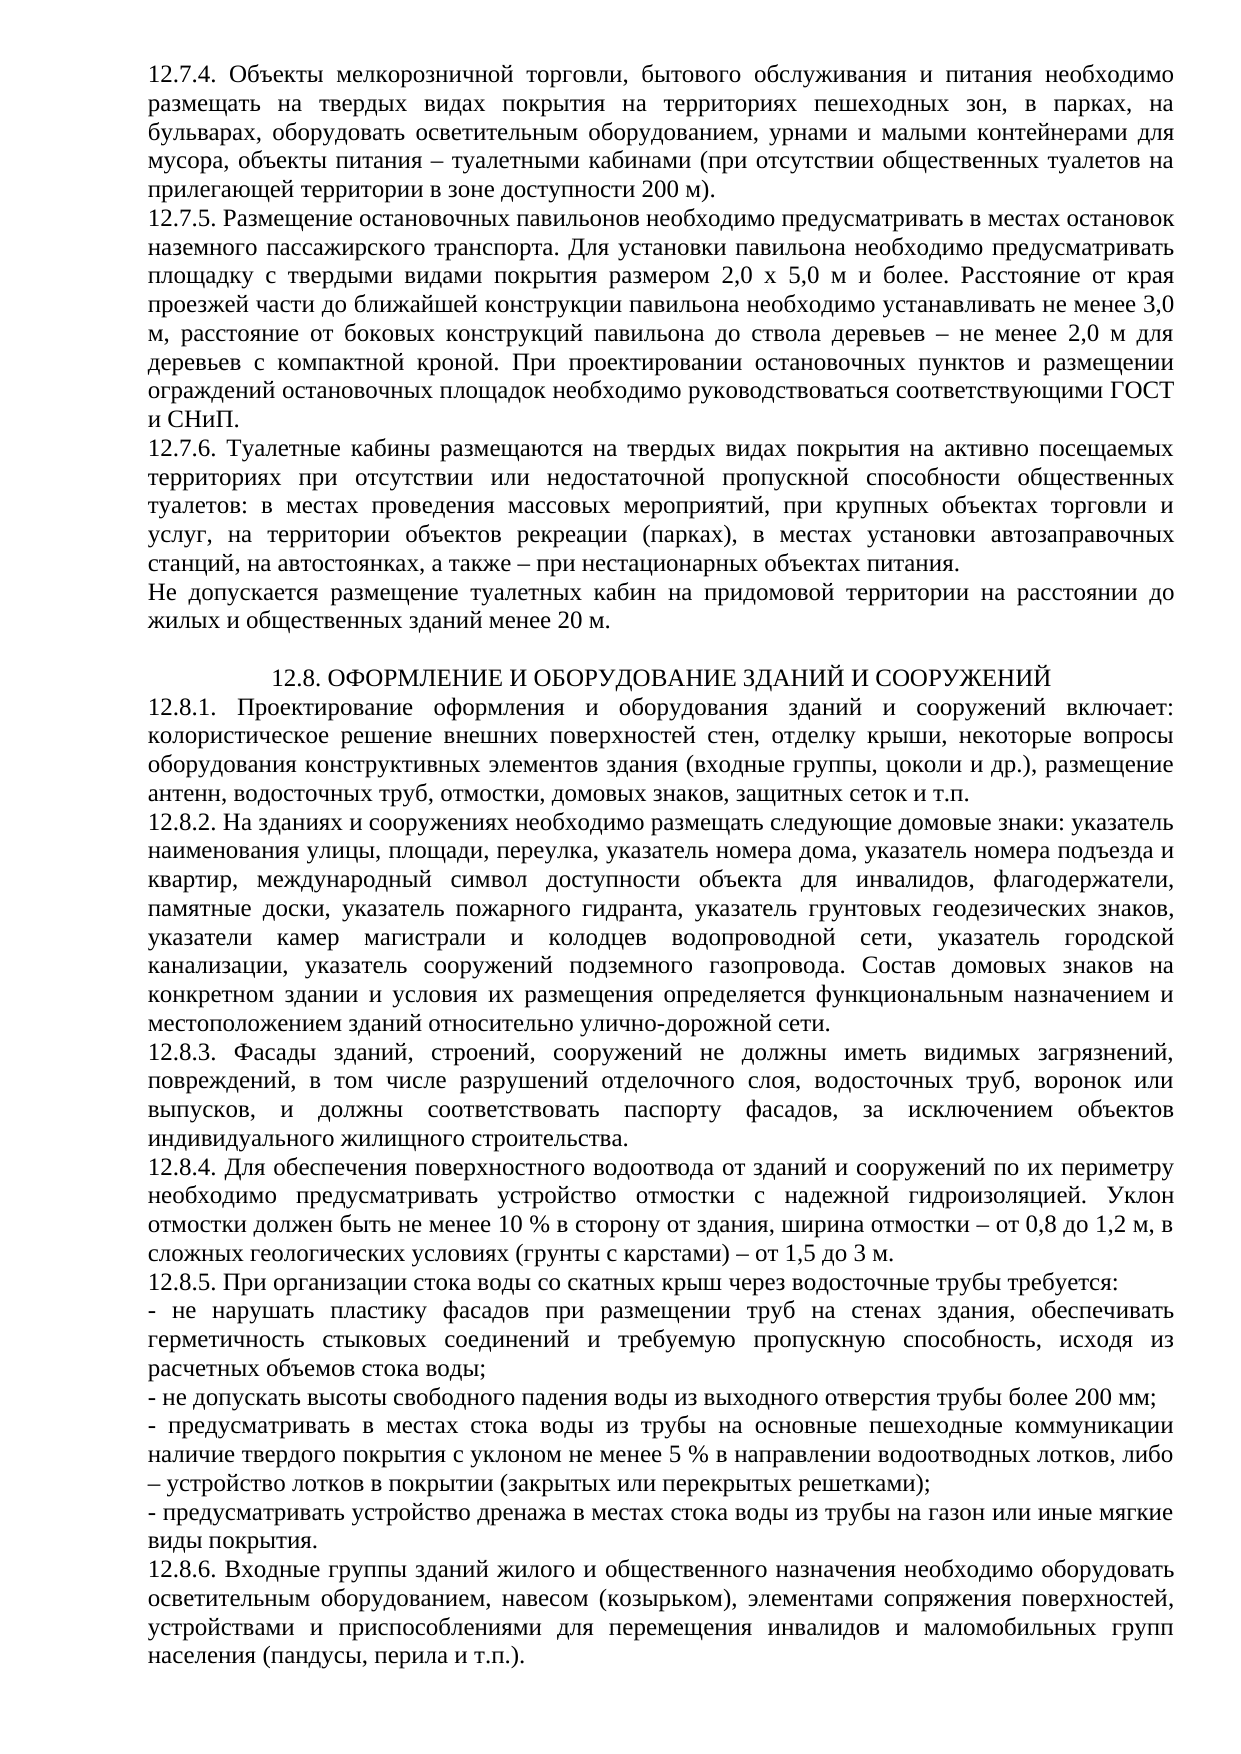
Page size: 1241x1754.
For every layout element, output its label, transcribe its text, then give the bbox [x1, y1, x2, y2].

text Не допускается размещение туалетных кабин на придомовой территории на расстоянии до жилых и общественных зданий менее 20 м. [148, 577, 1175, 634]
text 12.8.6. Входные группы зданий жилого и общественного назначения необходимо оборудовать осветительным оборудованием, навесом (козырьком), элементами сопряжения поверхностей, устройствами и приспособлениями для перемещения инвалидов и маломобильных групп населения (пандусы, перила и т.п.). [148, 1554, 1175, 1669]
text 12.7.6. Туалетные кабины размещаются на твердых видах покрытия на активно посещаемых территориях при отсутствии или недостаточной пропускной способности общественных туалетов: в местах проведения массовых мероприятий, при крупных объектах торговли и услуг, на территории объектов рекреации (парках), в местах установки автозаправочных станций, на автостоянках, а также – при нестационарных объектах питания. [148, 433, 1175, 577]
text - не нарушать пластику фасадов при размещении труб на стенах здания, обеспечивать герметичность стыковых соединений и требуемую пропускную способность, исходя из расчетных объемов стока воды; [148, 1295, 1175, 1382]
text 12.8.1. Проектирование оформления и оборудования зданий и сооружений включает: колористическое решение внешних поверхностей стен, отделку крыши, некоторые вопросы оборудования конструктивных элементов здания (входные группы, цоколи и др.), размещение антенн, водосточных труб, отмостки, домовых знаков, защитных сеток и т.п. [148, 692, 1175, 807]
text 12.8. ОФОРМЛЕНИЕ И ОБОРУДОВАНИЕ ЗДАНИЙ И СООРУЖЕНИЙ [148, 663, 1175, 692]
text 12.7.5. Размещение остановочных павильонов необходимо предусматривать в местах остановок наземного пассажирского транспорта. Для установки павильона необходимо предусматривать площадку с твердыми видами покрытия размером 2,0 x 5,0 м и более. Расстояние от края проезжей части до ближайшей конструкции павильона необходимо устанавливать не менее 3,0 м, расстояние от боковых конструкций павильона до ствола деревьев – не менее 2,0 м для деревьев с компактной кроной. При проектировании остановочных пунктов и размещении ограждений остановочных площадок необходимо руководствоваться соответствующими ГОСТ и СНиП. [148, 203, 1175, 433]
text 12.8.3. Фасады зданий, строений, сооружений не должны иметь видимых загрязнений, повреждений, в том числе разрушений отделочного слоя, водосточных труб, воронок или выпусков, и должны соответствовать паспорту фасадов, за исключением объектов индивидуального жилищного строительства. [148, 1037, 1175, 1152]
text - предусматривать устройство дренажа в местах стока воды из трубы на газон или иные мягкие виды покрытия. [148, 1497, 1175, 1554]
text 12.8.5. При организации стока воды со скатных крыш через водосточные трубы требуется: [148, 1267, 1175, 1295]
text - предусматривать в местах стока воды из трубы на основные пешеходные коммуникации наличие твердого покрытия с уклоном не менее 5 % в направлении водоотводных лотков, либо – устройство лотков в покрытии (закрытых или перекрытых решетками); [148, 1410, 1175, 1497]
text - не допускать высоты свободного падения воды из выходного отверстия трубы более 200 мм; [148, 1382, 1175, 1410]
text 12.8.4. Для обеспечения поверхностного водоотвода от зданий и сооружений по их периметру необходимо предусматривать устройство отмостки с надежной гидроизоляцией. Уклон отмостки должен быть не менее 10 % в сторону от здания, ширина отмостки – от 0,8 до 1,2 м, в сложных геологических условиях (грунты с карстами) – от 1,5 до 3 м. [148, 1152, 1175, 1267]
text 12.7.4. Объекты мелкорозничной торговли, бытового обслуживания и питания необходимо размещать на твердых видах покрытия на территориях пешеходных зон, в парках, на бульварах, оборудовать осветительным оборудованием, урнами и малыми контейнерами для мусора, объекты питания – туалетными кабинами (при отсутствии общественных туалетов на прилегающей территории в зоне доступности 200 м). [148, 59, 1175, 203]
text 12.8.2. На зданиях и сооружениях необходимо размещать следующие домовые знаки: указатель наименования улицы, площади, переулка, указатель номера дома, указатель номера подъезда и квартир, международный символ доступности объекта для инвалидов, флагодержатели, памятные доски, указатель пожарного гидранта, указатель грунтовых геодезических знаков, указатели камер магистрали и колодцев водопроводной сети, указатель городской канализации, указатель сооружений подземного газопровода. Состав домовых знаков на конкретном здании и условия их размещения определяется функциональным назначением и местоположением зданий относительно улично-дорожной сети. [148, 807, 1175, 1037]
